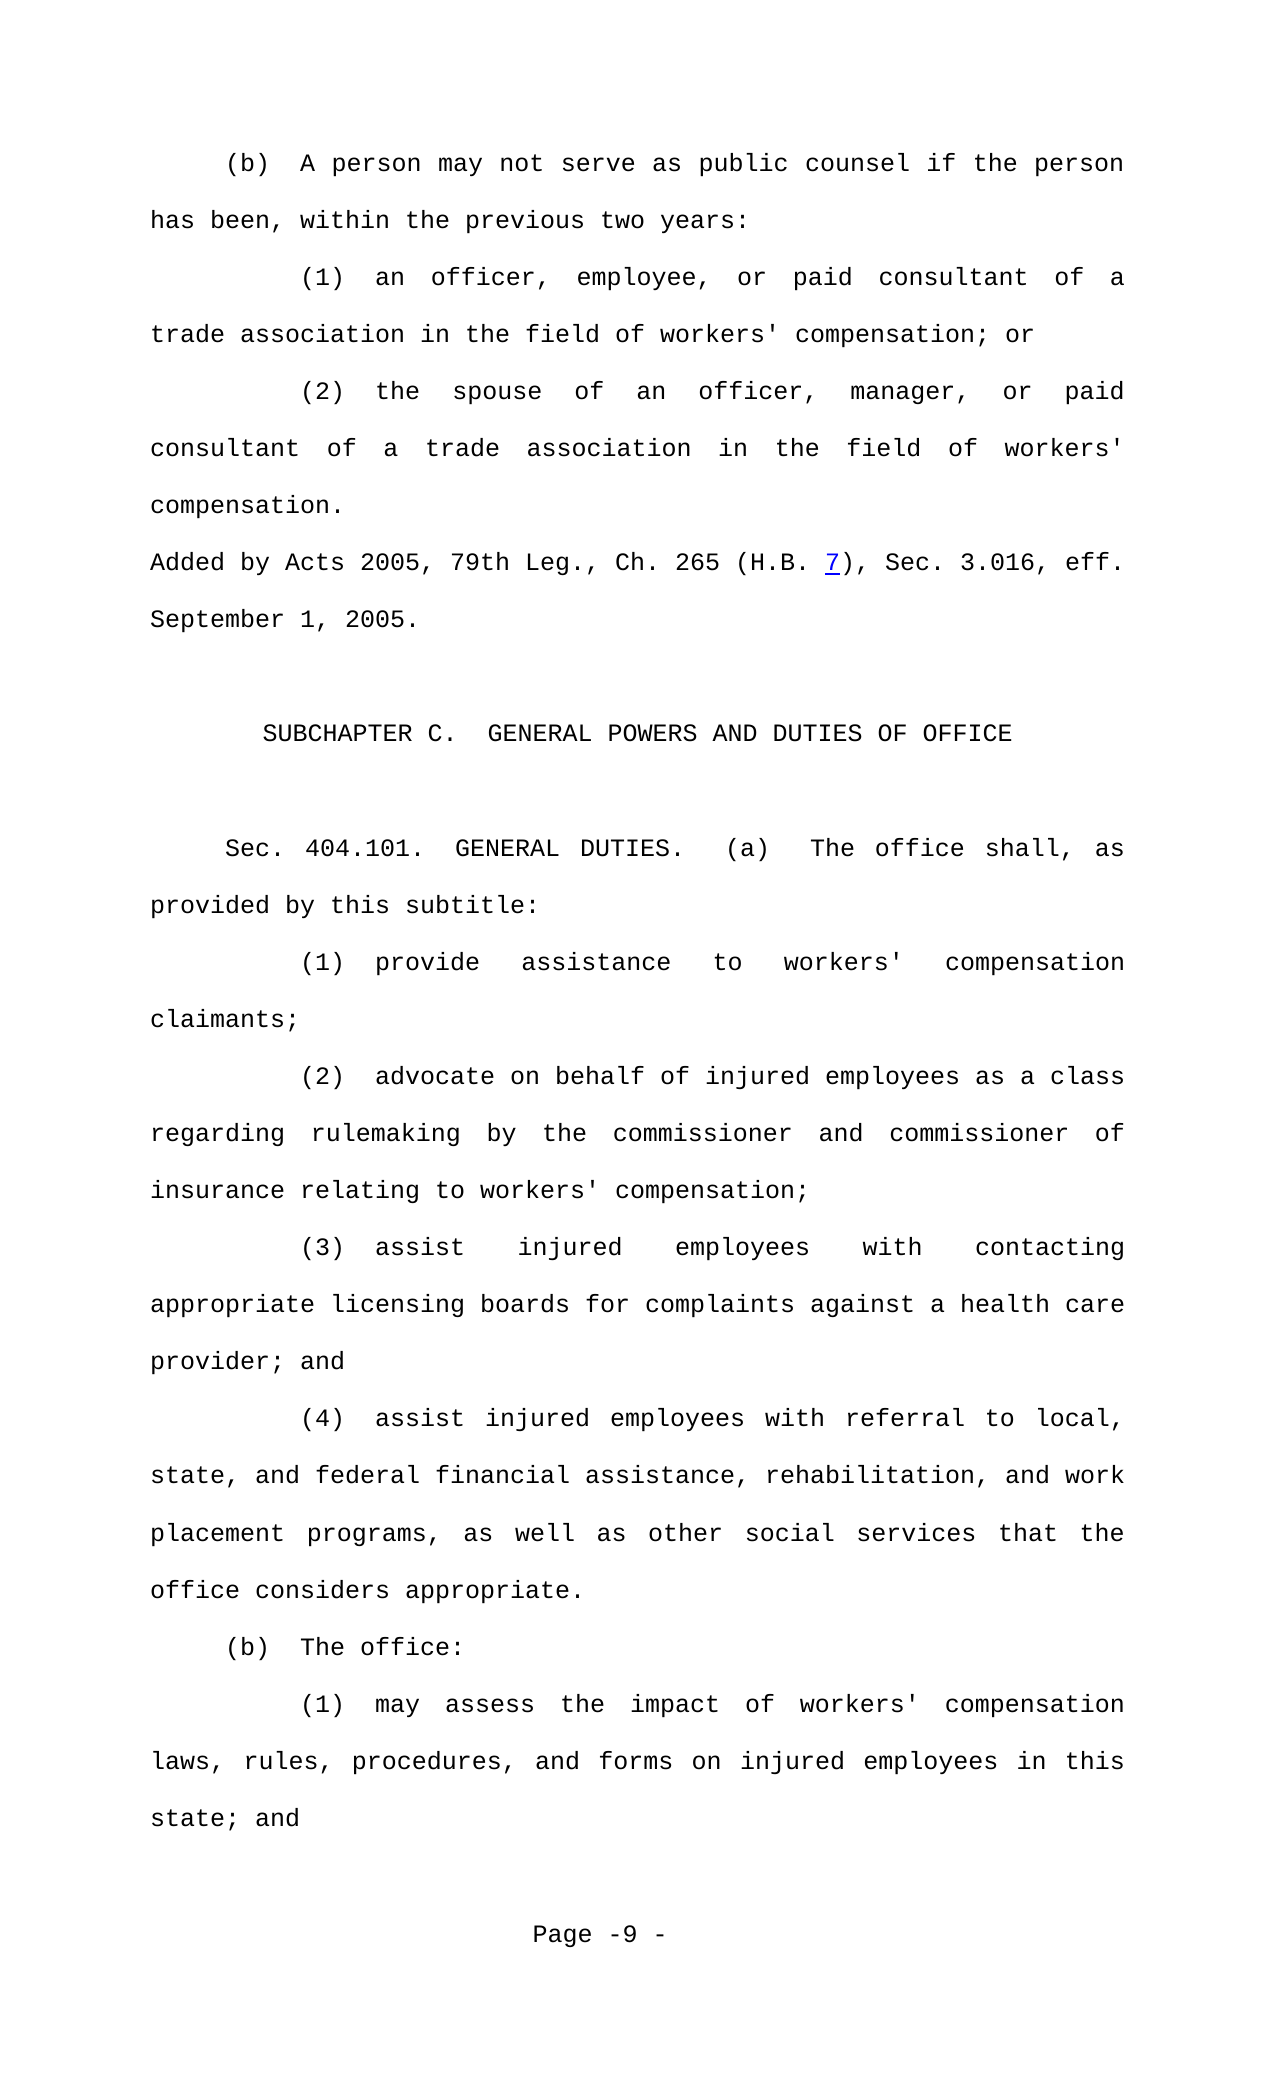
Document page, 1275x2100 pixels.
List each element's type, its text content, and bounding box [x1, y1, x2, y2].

text (1) provide assistance to workers' compensation claimants; [150, 949, 1125, 1035]
text Sec. 404.101. GENERAL DUTIES. (a) The office shall, as provided by this subtitle: [150, 835, 1125, 921]
text (b) A person may not serve as public counsel if the person has been, within the previous two years: [150, 150, 1125, 236]
text (3) assist injured employees with contacting appropriate licensing boards for complaints against a health care provider; and [150, 1234, 1125, 1377]
text Added by Acts 2005, 79th Leg., Ch. 265 (H.B. 7), Sec. 3.016, eff. September 1, 2005. [150, 549, 1125, 635]
text (1) may assess the impact of workers' compensation laws, rules, procedures, and forms on injured employees in this state; and [150, 1691, 1125, 1834]
text (1) an officer, employee, or paid consultant of a trade association in the field of workers' compensation; or [150, 264, 1125, 350]
text SUBCHAPTER C. GENERAL POWERS AND DUTIES OF OFFICE [150, 721, 1125, 749]
text (2) the spouse of an officer, manager, or paid consultant of a trade association in the field of workers' compensation. [150, 378, 1125, 521]
text (2) advocate on behalf of injured employees as a class regarding rulemaking by the commissioner and commissioner of insurance relating to workers' compensation; [150, 1063, 1125, 1206]
text (4) assist injured employees with referral to local, state, and federal financial assistance, rehabilitation, and work placement programs, as well as other social services that the office considers appropriate. [150, 1406, 1125, 1606]
text (b) The office: [150, 1634, 1125, 1663]
